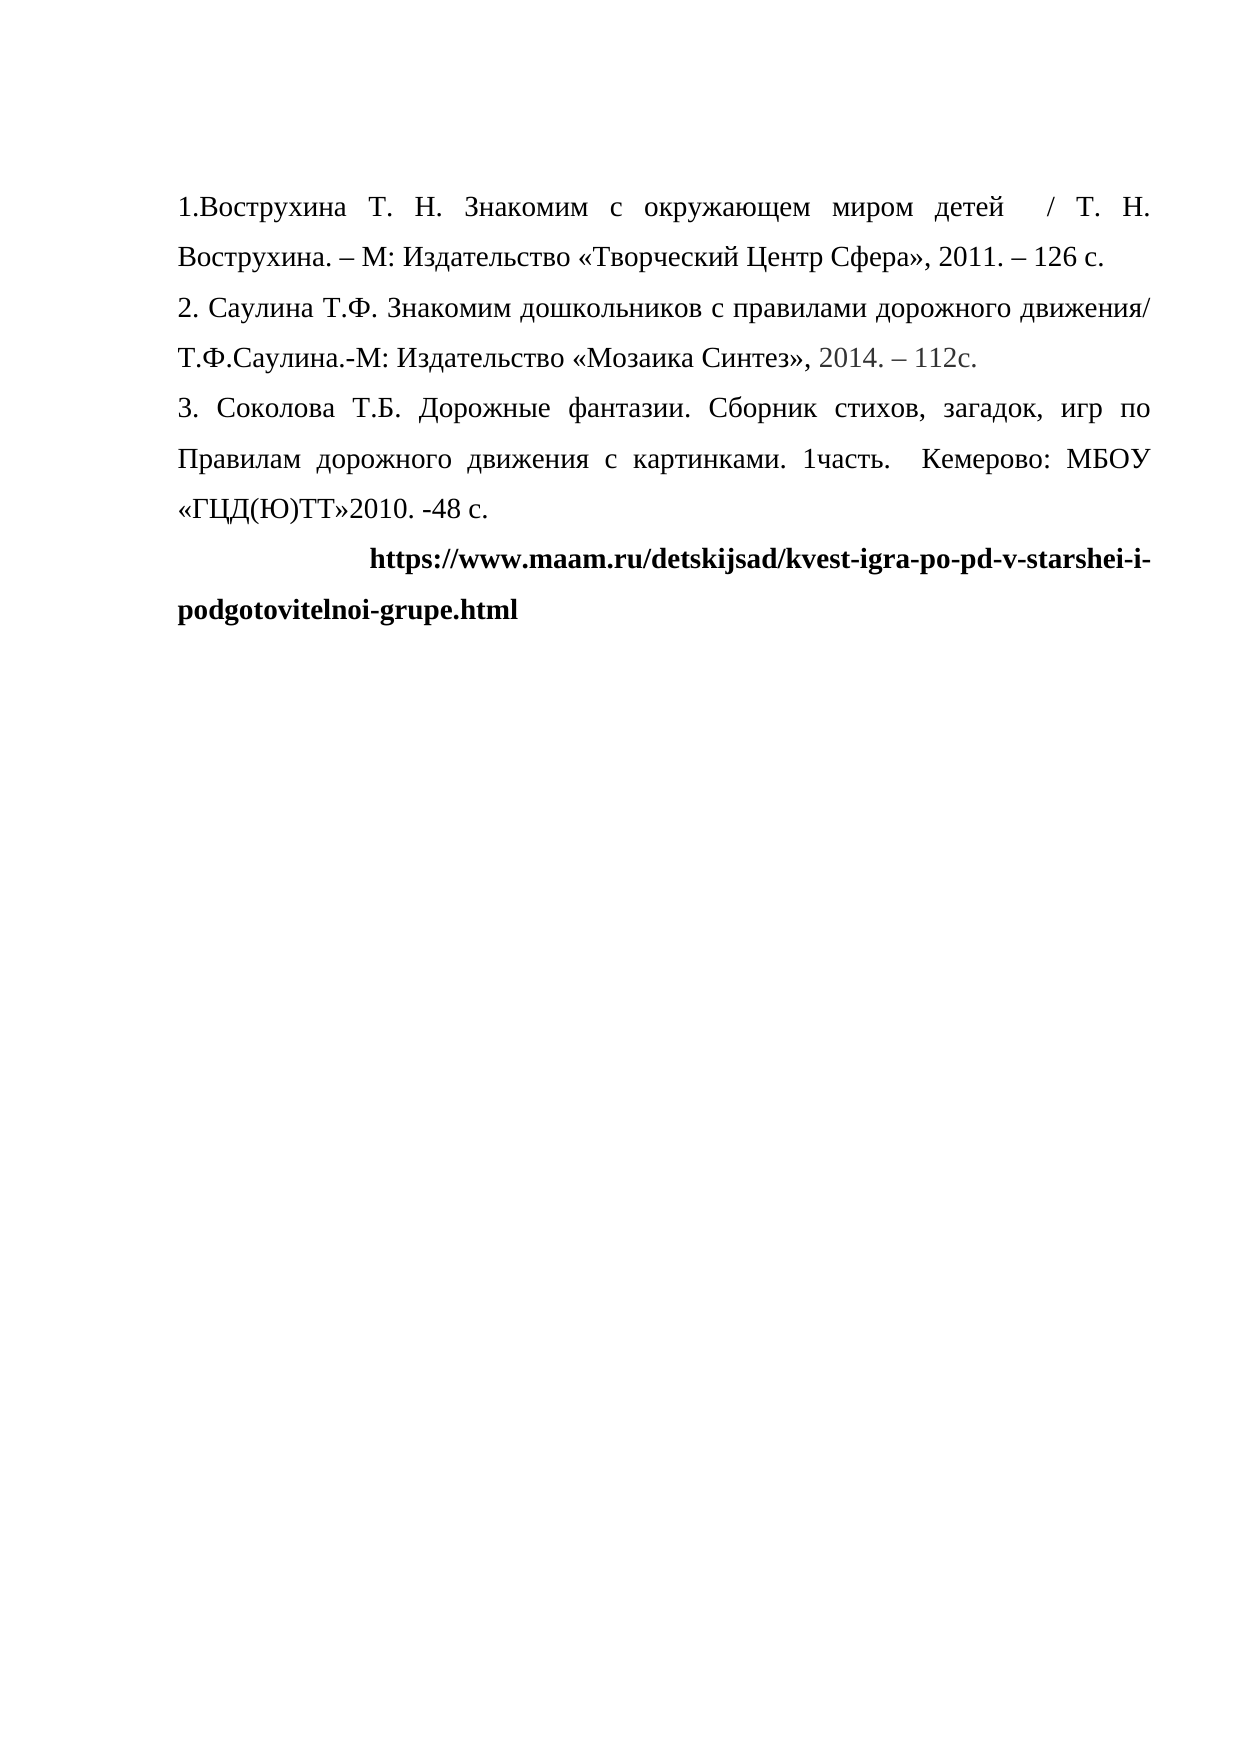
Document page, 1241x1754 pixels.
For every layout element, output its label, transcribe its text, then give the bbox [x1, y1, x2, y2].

text 3. Соколова Т.Б. Дорожные фантазии. Сборник стихов, загадок, игр по Правилам дорожного движения с картинками. 1часть. Кемерово: МБОУ «ГЦД(Ю)ТТ»2010. -48 с. [177, 391, 1152, 525]
text 2. Саулина Т.Ф. Знакомим дошкольников с правилами дорожного движения/ Т.Ф.Саулина.-М: Издательство «Мозаика Синтез», 2014. – 112с. [177, 290, 1152, 374]
text https://www.maam.ru/detskijsad/kvest-igra-po-pd-v-starshei-i-podgotovitelnoi-grupe.html [177, 541, 1152, 625]
text 1.Вострухина Т. Н. Знакомим с окружающем миром детей / Т. Н. Вострухина. – М: Издательство «Творческий Центр Сфера», 2011. – 126 с. [177, 189, 1152, 273]
